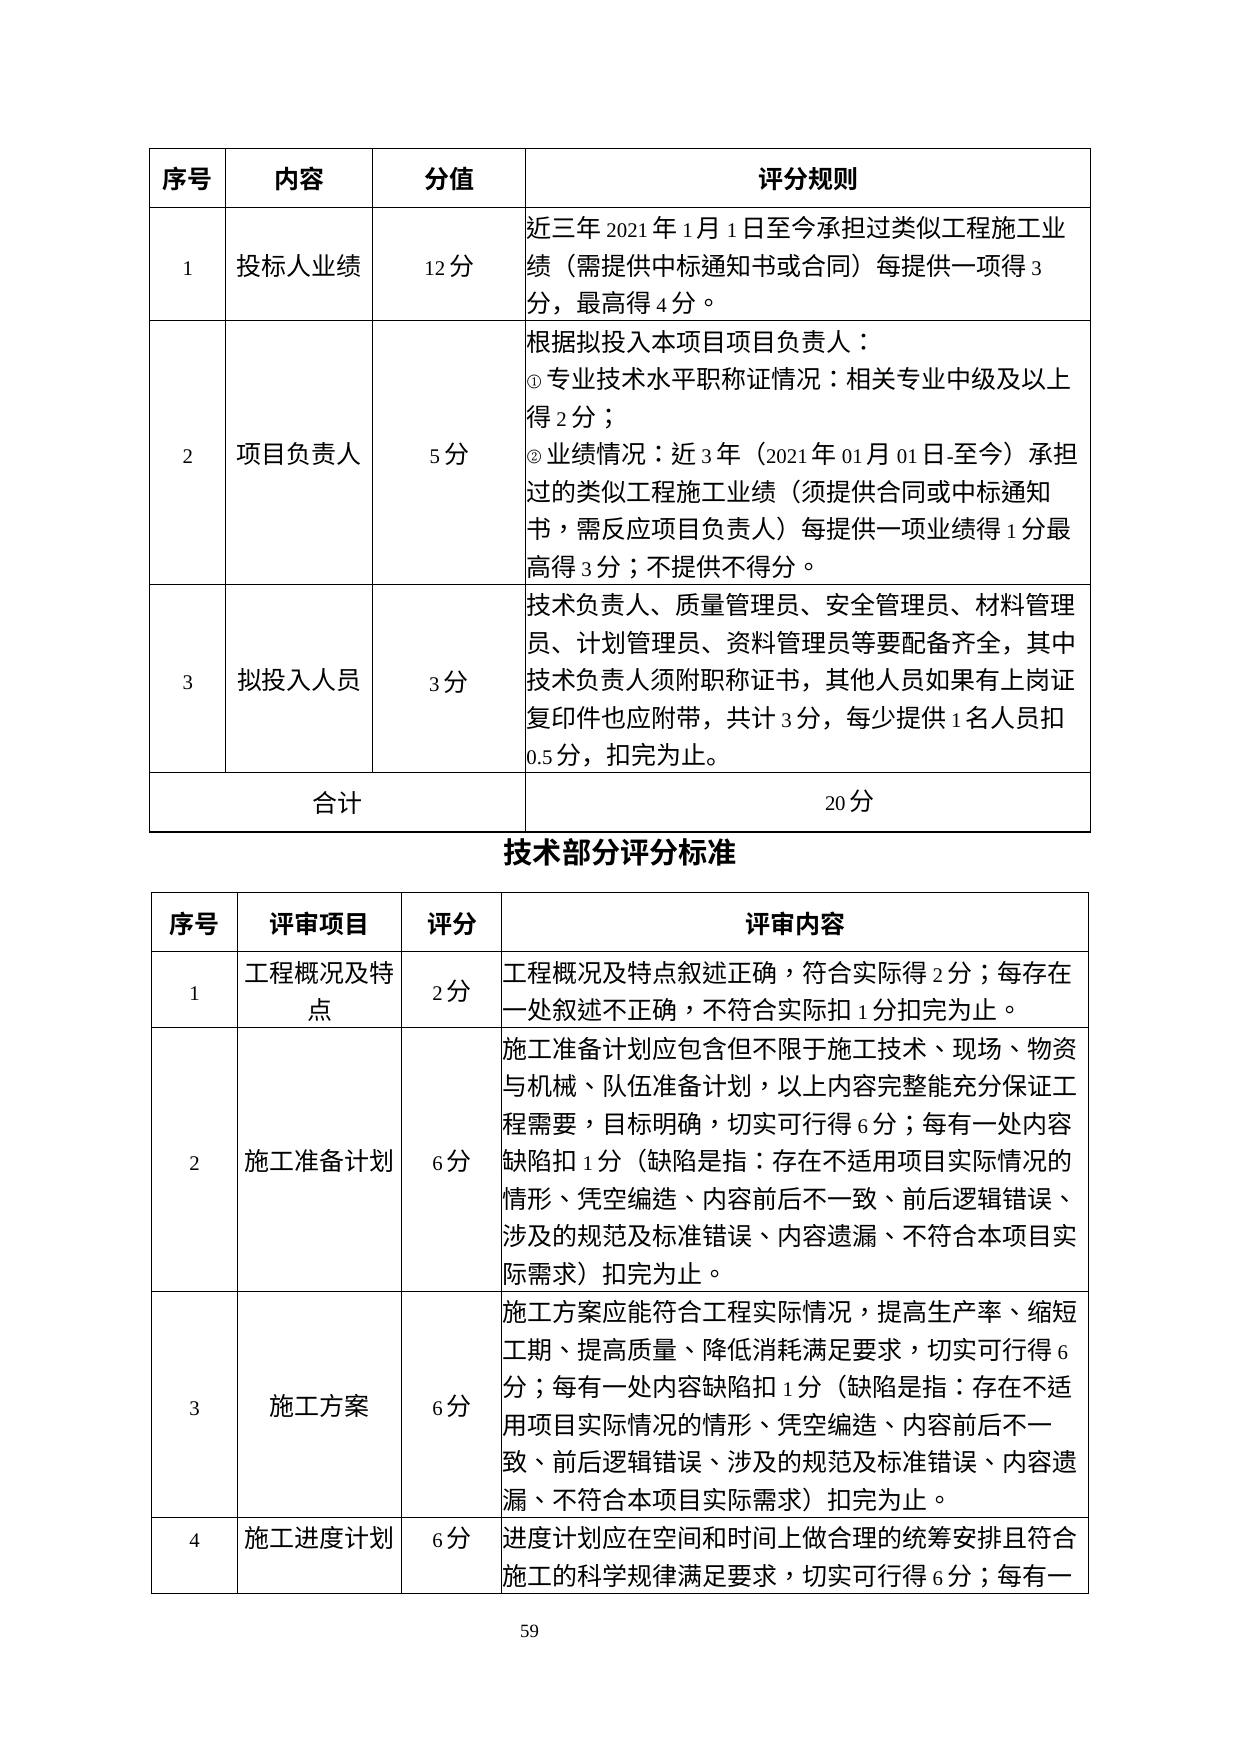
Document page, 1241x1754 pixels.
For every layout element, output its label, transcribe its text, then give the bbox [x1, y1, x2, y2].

table_cell 合计 [150, 773, 525, 831]
table_cell 6分 [402, 1292, 501, 1517]
table_header 序号 [150, 149, 225, 207]
table_header 评分 [402, 893, 501, 951]
table_cell 施工准备计划 [238, 1028, 401, 1291]
table_cell 4 [152, 1518, 237, 1593]
table_cell 工程概况及特点叙述正确，符合实际得2分；每存在一处叙述不正确，不符合实际扣1分扣完为止。 [502, 952, 1088, 1027]
table_cell 3分 [373, 585, 525, 772]
table_cell 2 [152, 1028, 237, 1291]
table_header 分值 [373, 149, 525, 207]
table_cell 3 [150, 585, 225, 772]
table_cell 2 [150, 321, 225, 584]
table_cell 6分 [402, 1518, 501, 1593]
table_cell 施工进度计划 [238, 1518, 401, 1593]
table_cell 施工方案 [238, 1292, 401, 1517]
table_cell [502, 1518, 1088, 1593]
table_cell 项目负责人 [226, 321, 372, 584]
table_cell 投标人业绩 [226, 208, 372, 320]
table_cell 工程概况及特点 [238, 952, 401, 1027]
table_cell 12分 [373, 208, 525, 320]
table_header 序号 [152, 893, 237, 951]
table_cell 20分 [526, 773, 1090, 831]
table_cell 技术负责人、质量管理员、安全管理员、材料管理员、计划管理员、资料管理员等要配备齐全，其中技术负责人须附职称证书，其他人员如果有上岗证复印件也应附带，共计3分，每少提供1名人员扣0.5分，扣完为止。 [526, 585, 1090, 772]
table_cell 施工准备计划应包含但不限于施工技术、现场、物资与机械、队伍准备计划，以上内容完整能充分保证工程需要，目标明确，切实可行得6分；每有一处内容缺陷扣1分（缺陷是指：存在不适用项目实际情况的情形、凭空编造、内容前后不一致、前后逻辑错误、涉及的规范及标准错误、内容遗漏、不符合本项目实际需求）扣完为止。 [502, 1028, 1088, 1291]
table_cell 2分 [402, 952, 501, 1027]
table_header 评审项目 [238, 893, 401, 951]
text 技术部分评分标准 [148, 832, 1093, 872]
table_cell 近三年2021年1月1日至今承担过类似工程施工业绩（需提供中标通知书或合同）每提供一项得3分，最高得4分。 [526, 208, 1090, 320]
table_cell 6分 [402, 1028, 501, 1291]
table_cell 1 [150, 208, 225, 320]
table_cell 拟投入人员 [226, 585, 372, 772]
table_cell 根据拟投入本项目项目负责人： ①专业技术水平职称证情况：相关专业中级及以上得2分； ②业绩情况：近3年（2021年01月01日-至今）承担过的类似工程施工业绩（须提供合同或中标通知书，需反应项目负责人）每提供一项业绩得1分最高得3分；不提供不得分。 [526, 321, 1090, 584]
table_cell 5分 [373, 321, 525, 584]
table_cell 施工方案应能符合工程实际情况，提高生产率、缩短工期、提高质量、降低消耗满足要求，切实可行得6分；每有一处内容缺陷扣1分（缺陷是指：存在不适用项目实际情况的情形、凭空编造、内容前后不一致、前后逻辑错误、涉及的规范及标准错误、内容遗漏、不符合本项目实际需求）扣完为止。 [502, 1292, 1088, 1517]
table_header 评分规则 [526, 149, 1090, 207]
table_cell 3 [152, 1292, 237, 1517]
table_cell 1 [152, 952, 237, 1027]
table_header 内容 [226, 149, 372, 207]
table_header 评审内容 [502, 893, 1088, 951]
